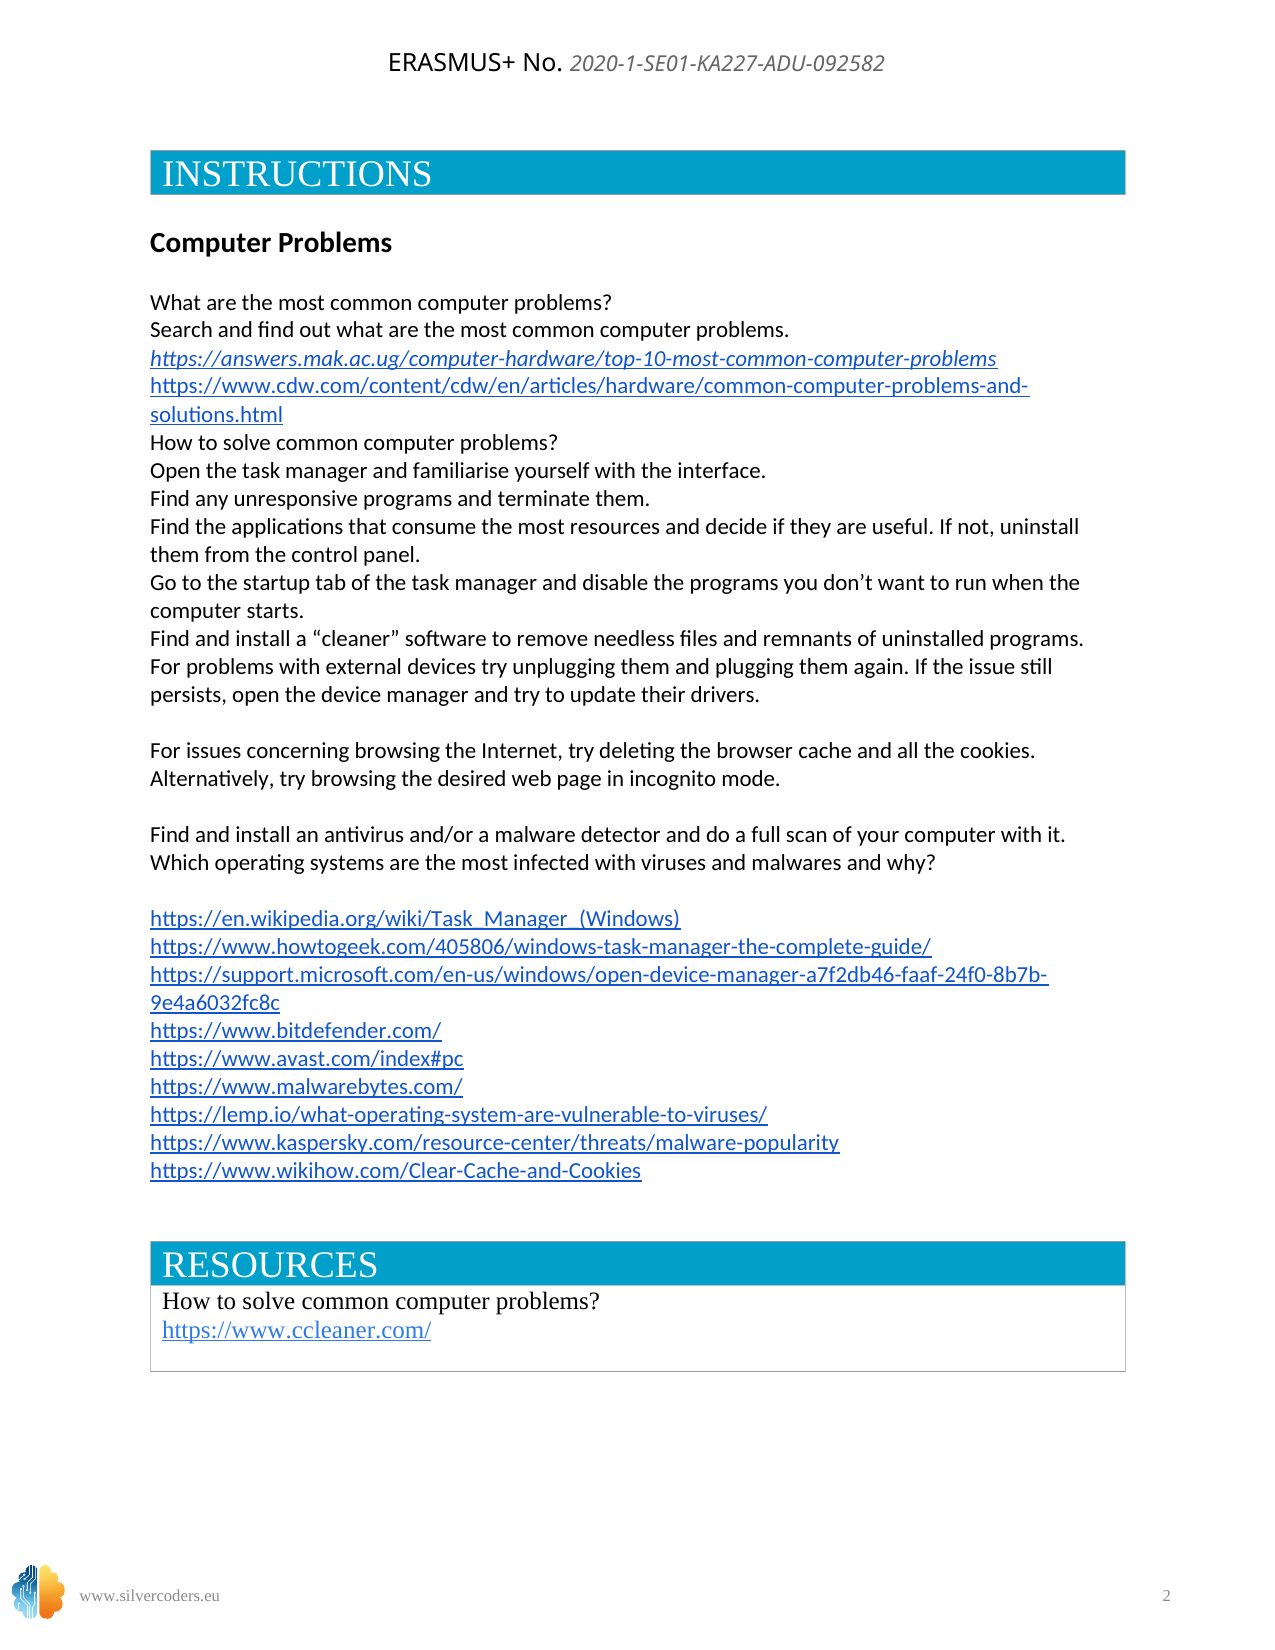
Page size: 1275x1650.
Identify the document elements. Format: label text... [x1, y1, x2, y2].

picture [11, 1565, 65, 1619]
text https://answers.mak.ac.ug/computer-hardware/top-10-most-common-computer-problems [150, 344, 1125, 372]
text Find any unresponsive programs and terminate them. [150, 484, 1125, 512]
text https://www.bitdefender.com/ [150, 1016, 1125, 1044]
text Find the applications that consume the most resources and decide if they are useful. If not, uninstall them from the control panel. [150, 512, 1125, 568]
text How to solve common computer problems? [150, 428, 1125, 456]
text https://lemp.io/what-operating-system-are-vulnerable-to-viruses/ [150, 1100, 1125, 1128]
text https://www.cdw.com/content/cdw/en/articles/hardware/common-computer-problems-and-solutions.html [150, 372, 1125, 428]
text Open the task manager and familiarise yourself with the interface. [150, 456, 1125, 484]
text Search and find out what are the most common computer problems. [150, 316, 1125, 344]
text Go to the startup tab of the task manager and disable the programs you don’t want to run when the computer starts. [150, 568, 1125, 624]
table_cell How to solve common computer problems? https://www.ccleaner.com/ [151, 1286, 1125, 1371]
text https://www.avast.com/index#pc [150, 1044, 1125, 1072]
text Which operating systems are the most infected with viruses and malwares and why? [150, 848, 1125, 876]
text Find and install an antivirus and/or a malware detector and do a full scan of your computer with it. [150, 820, 1125, 848]
text https://www.howtogeek.com/405806/windows-task-manager-the-complete-guide/ [150, 932, 1125, 960]
table_header RESOURCES [151, 1242, 1125, 1285]
text https://www.wikihow.com/Clear-Cache-and-Cookies [150, 1156, 1125, 1184]
text Find and install a “cleaner” software to remove needless files and remnants of uninstalled programs. [150, 624, 1125, 652]
text https://en.wikipedia.org/wiki/Task_Manager_(Windows) [150, 904, 1125, 932]
text https://www.kaspersky.com/resource-center/threats/malware-popularity [150, 1128, 1125, 1156]
table_header INSTRUCTIONS [151, 151, 1125, 194]
text Computer Problems [150, 224, 1125, 259]
text For problems with external devices try unplugging them and plugging them again. If the issue still persists, open the device manager and try to update their drivers. [150, 652, 1125, 708]
text https://www.malwarebytes.com/ [150, 1072, 1125, 1100]
text https://support.microsoft.com/en-us/windows/open-device-manager-a7f2db46-faaf-24f0-8b7b-9e4a6032fc8c [150, 960, 1125, 1016]
text For issues concerning browsing the Internet, try deleting the browser cache and all the cookies. Alternatively, try browsing the desired web page in incognito mode. [150, 736, 1125, 792]
text What are the most common computer problems? [150, 288, 1125, 316]
